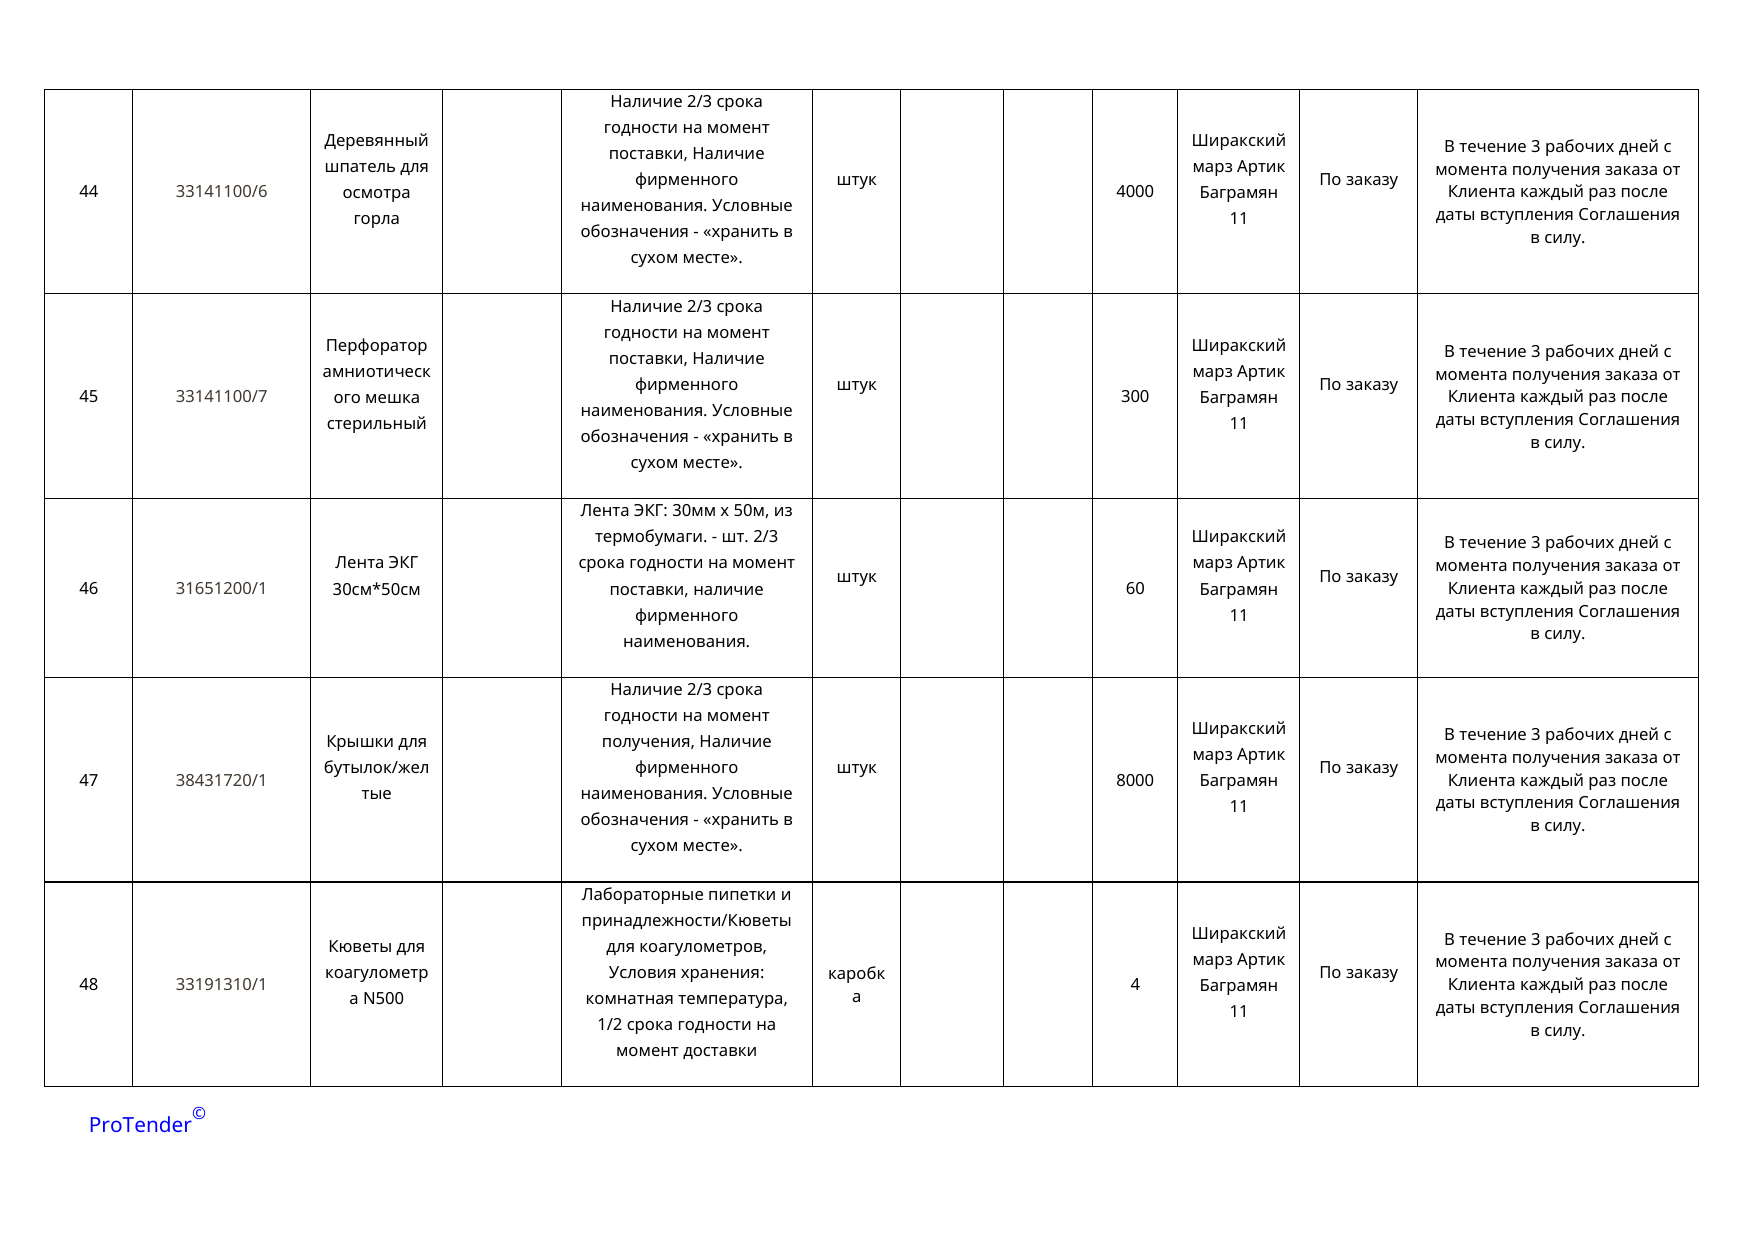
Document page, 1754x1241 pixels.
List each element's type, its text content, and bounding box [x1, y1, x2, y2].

table_cell Перфоратор амниотического мешка стерильный [311, 294, 442, 498]
table_cell [901, 678, 1003, 881]
table_cell [1004, 678, 1092, 881]
table_cell [901, 90, 1003, 293]
table_cell В течение 3 рабочих дней с момента получения заказа от Клиента каждый раз после даты вступления Соглашения в силу. [1418, 678, 1698, 881]
table_cell 300 [1093, 294, 1177, 498]
table_cell штук [813, 678, 900, 881]
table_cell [562, 90, 812, 293]
table_cell 45 [45, 294, 132, 498]
table_cell штук [813, 294, 900, 498]
table_cell 33141100/7 [133, 294, 310, 498]
table_cell По заказу [1300, 499, 1417, 677]
table_cell Ширакский марз Артик Баграмян 11 [1178, 499, 1299, 677]
table_cell По заказу [1300, 90, 1417, 293]
table_cell В течение 3 рабочих дней с момента получения заказа от Клиента каждый раз после даты вступления Соглашения в силу. [1418, 499, 1698, 677]
table_cell По заказу [1300, 883, 1417, 1086]
table_cell [901, 294, 1003, 498]
table_cell 46 [45, 499, 132, 677]
table_cell Ширакский марз Артик Баграмян 11 [1178, 294, 1299, 498]
table_cell 8000 [1093, 678, 1177, 881]
table_cell 33141100/6 [133, 90, 310, 293]
table_cell [1004, 499, 1092, 677]
table_cell 4 [1093, 883, 1177, 1086]
table_cell штук [813, 90, 900, 293]
table_cell 48 [45, 883, 132, 1086]
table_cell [1418, 90, 1698, 293]
table_cell По заказу [1300, 294, 1417, 498]
table_cell 38431720/1 [133, 678, 310, 881]
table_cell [1178, 883, 1299, 1086]
table_cell [1004, 294, 1092, 498]
table_cell [443, 499, 561, 677]
table_cell Ширакский марз Артик Баграмян 11 [1178, 678, 1299, 881]
table_cell [901, 499, 1003, 677]
table_cell В течение 3 рабочих дней с момента получения заказа от Клиента каждый раз после даты вступления Соглашения в силу. [1418, 294, 1698, 498]
table_cell 47 [45, 678, 132, 881]
table_cell 4000 [1093, 90, 1177, 293]
table_cell По заказу [1300, 678, 1417, 881]
table_cell [1004, 883, 1092, 1086]
table_cell [1004, 90, 1092, 293]
table_cell 60 [1093, 499, 1177, 677]
table_cell Лента ЭКГ: 30мм х 50м, из термобумаги. - шт. 2/3 срока годности на момент поставки, наличие фирменного наименования. [562, 499, 812, 677]
table_cell [443, 678, 561, 881]
table_cell штук [813, 499, 900, 677]
table_cell 31651200/1 [133, 499, 310, 677]
table_cell 33191310/1 [133, 883, 310, 1086]
table_cell Наличие 2/3 срока годности на момент поставки, Наличие фирменного наименования. Условные обозначения - «хранить в сухом месте». [562, 294, 812, 498]
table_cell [1178, 90, 1299, 293]
table_cell 44 [45, 90, 132, 293]
table_cell [443, 90, 561, 293]
table_cell [901, 883, 1003, 1086]
table_cell каробка [813, 883, 900, 1086]
table_cell Наличие 2/3 срока годности на момент получения, Наличие фирменного наименования. Условные обозначения - «хранить в сухом месте». [562, 678, 812, 881]
table_cell Кюветы для коагулометра N500 [311, 883, 442, 1086]
table_cell [443, 294, 561, 498]
table_cell Лента ЭКГ 30см*50см [311, 499, 442, 677]
table_cell Деревянный шпатель для осмотра горла [311, 90, 442, 293]
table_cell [1418, 883, 1698, 1086]
table_cell [443, 883, 561, 1086]
table_cell Лабораторные пипетки и принадлежности/Кюветы для коагулометров, Условия хранения: комнатная температура, 1/2 срока годности на момент доставки [562, 883, 812, 1086]
table_cell Крышки для бутылок/желтые [311, 678, 442, 881]
